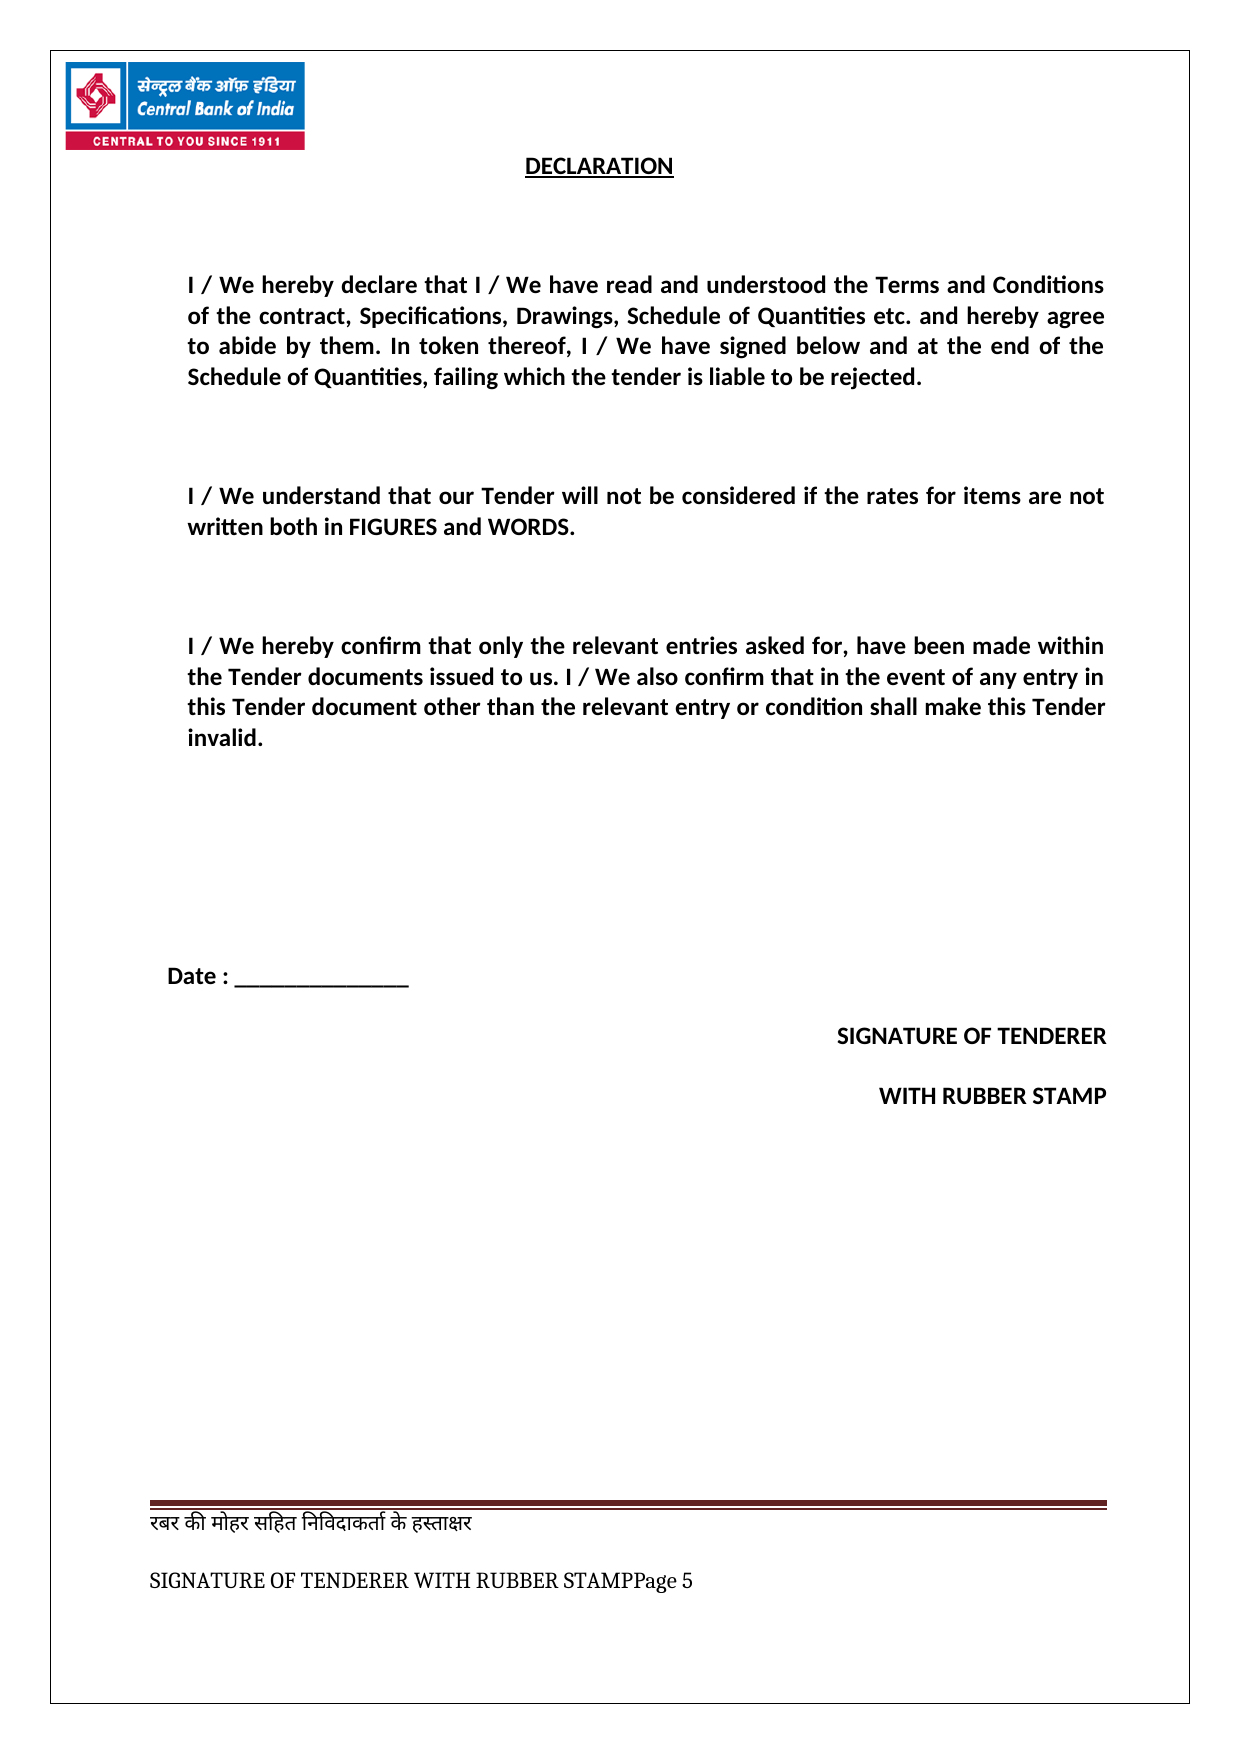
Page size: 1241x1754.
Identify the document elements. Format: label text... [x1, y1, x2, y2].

text WITH RUBBER STAMP [150, 1080, 1107, 1110]
text SIGNATURE OF TENDERER [150, 1020, 1107, 1051]
text Date : ______________ [150, 961, 1107, 991]
text I / We hereby declare that I / We have read and understood the Terms and Conditions of the contract, Specifications, Drawings, Schedule of Quantities etc. and hereby agree to abide by them. In token thereof, I / We have signed below and at the end of the Schedule of Quantities, failing which the tender is liable to be rejected. [187, 269, 1107, 391]
picture [65, 62, 305, 150]
text I / We hereby confirm that only the relevant entries asked for, have been made within the Tender documents issued to us. I / We also confirm that in the event of any entry in this Tender document other than the relevant entry or condition shall make this Tender invalid. [187, 630, 1107, 752]
text DECLARATION [450, 150, 1107, 181]
text I / We understand that our Tender will not be considered if the rates for items are not written both in FIGURES and WORDS. [187, 480, 1107, 541]
